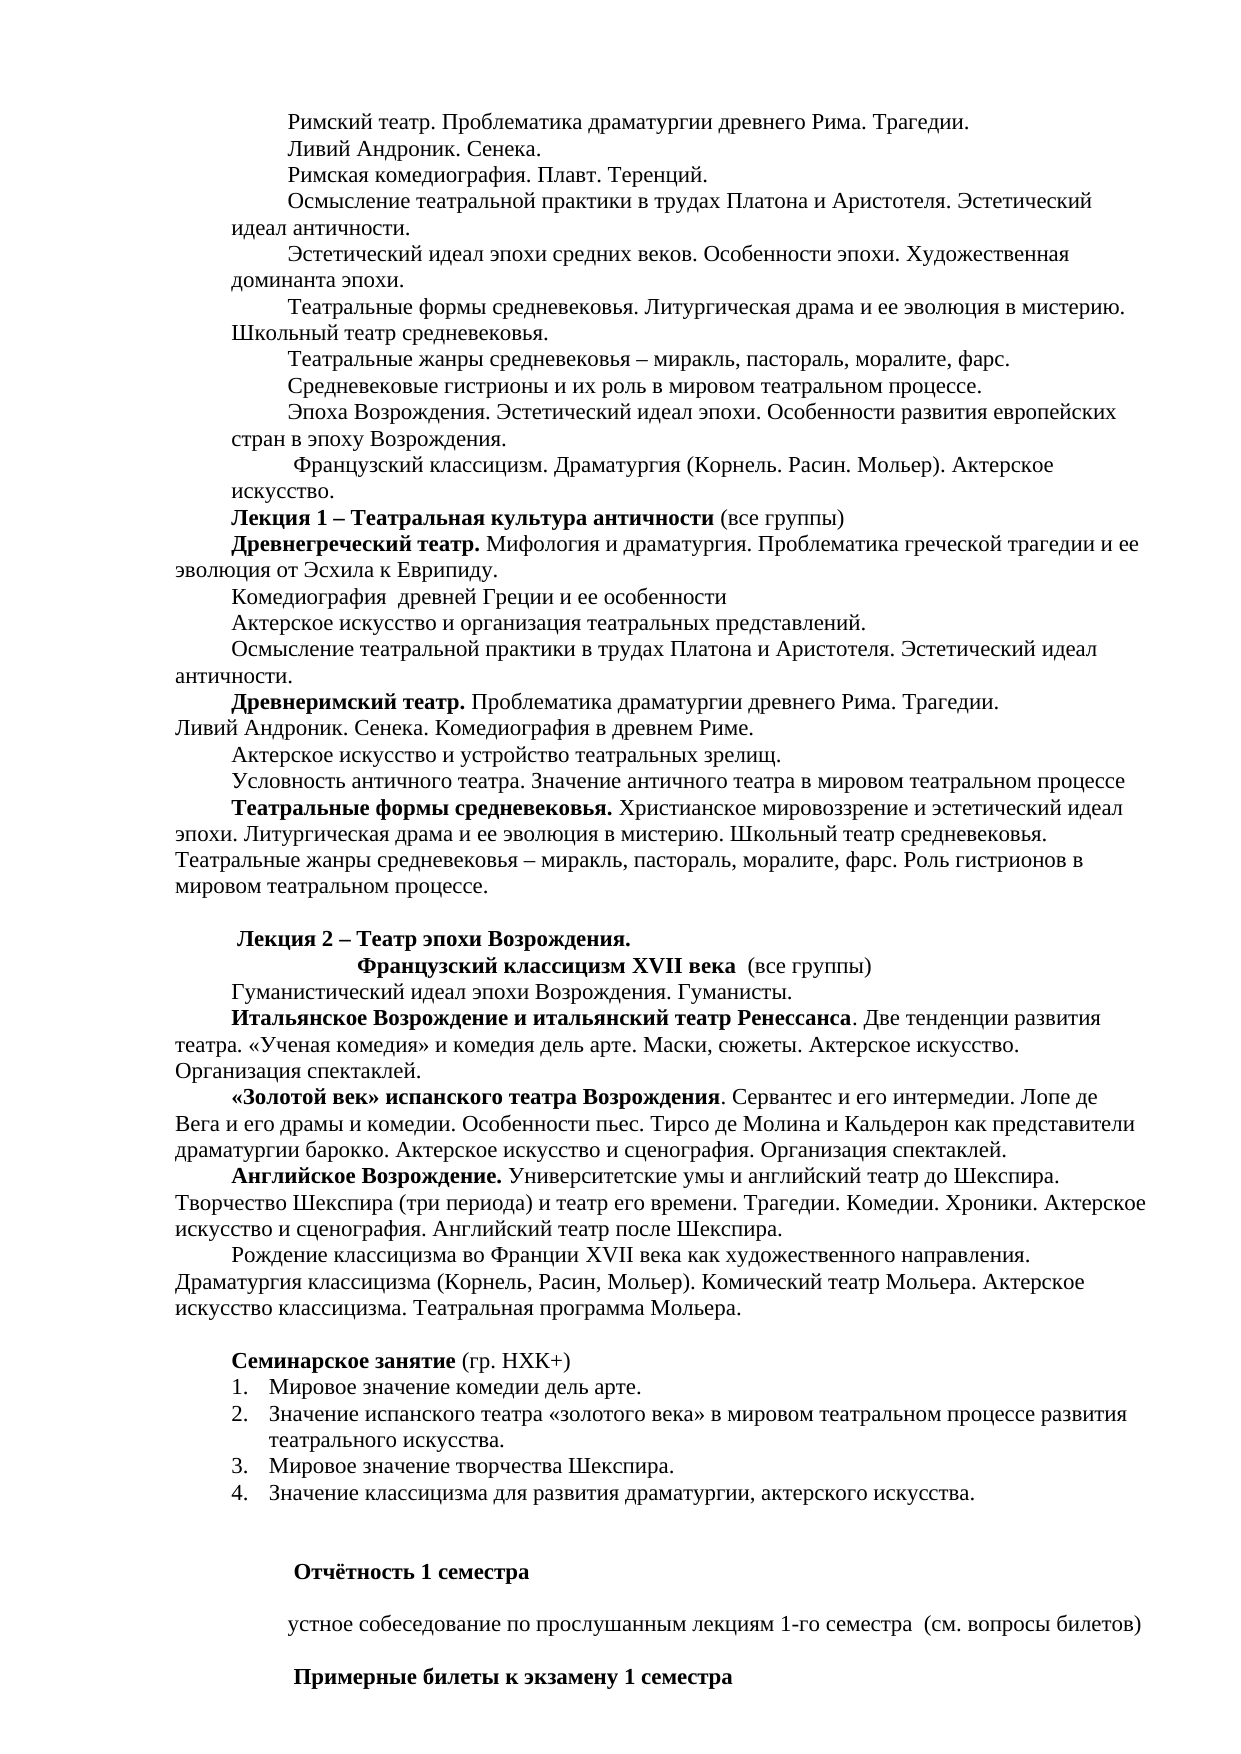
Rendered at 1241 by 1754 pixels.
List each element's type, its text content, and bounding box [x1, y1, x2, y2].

text Актерское искусство и устройство театральных зрелищ. [175, 741, 1148, 767]
text Театральные жанры средневековья – миракль, пастораль, моралите, фарс. [231, 346, 1148, 372]
text Эстетический идеал эпохи средних веков. Особенности эпохи. Художественная доминанта эпохи. [231, 240, 1148, 293]
text Римский театр. Проблематика драматургии древнего Рима. Трагедии. [231, 108, 1148, 135]
text Римская комедиография. Плавт. Теренций. [231, 161, 1148, 187]
list Мировое значение комедии дель арте. [231, 1373, 1148, 1400]
text Древнеримский театр. Проблематика драматургии древнего Рима. Трагедии. [175, 688, 1148, 714]
text Древнегреческий театр. Мифология и драматургия. Проблематика греческой трагедии и ее эволюция от Эсхила к Еврипиду. [175, 530, 1148, 583]
text Гуманистический идеал эпохи Возрождения. Гуманисты. [175, 978, 1148, 1004]
text Лекция 1 – Театральная культура античности (все группы) [175, 504, 1148, 530]
list Мировое значение творчества Шекспира. [231, 1452, 1148, 1479]
text Ливий Андроник. Сенека. [231, 135, 1148, 161]
text Комедиография древней Греции и ее особенности [175, 583, 1148, 609]
text Примерные билеты к экзамену 1 семестра [231, 1663, 1148, 1689]
text Средневековые гистрионы и их роль в мировом театральном процессе. [231, 372, 1148, 398]
text Театральные формы средневековья. Литургическая драма и ее эволюция в мистерию. Школьный театр средневековья. [231, 293, 1148, 346]
text Осмысление театральной практики в трудах Платона и Аристотеля. Эстетический идеал античности. [231, 187, 1148, 240]
text Ливий Андроник. Сенека. Комедиография в древнем Риме. [175, 714, 1148, 741]
text Эпоха Возрождения. Эстетический идеал эпохи. Особенности развития европейских стран в эпоху Возрождения. [231, 398, 1148, 451]
text «Золотой век» испанского театра Возрождения. Сервантес и его интермедии. Лопе де Вега и его драмы и комедии. Особенности пьес. Тирсо де Молина и Кальдерон как представители драматургии барокко. Актерское искусство и сценография. Организация спектаклей. [175, 1083, 1148, 1162]
text Семинарское занятие (гр. НХК+) [175, 1347, 1148, 1373]
text Рождение классицизма во Франции XVII века как художественного направления. Драматургия классицизма (Корнель, Расин, Мольер). Комический театр Мольера. Актерское искусство классицизма. Театральная программа Мольера. [175, 1242, 1148, 1321]
text Отчётность 1 семестра [231, 1558, 1148, 1584]
text устное собеседование по прослушанным лекциям 1-го семестра (см. вопросы билетов) [231, 1611, 1148, 1637]
list Значение испанского театра «золотого века» в мировом театральном процессе развития театрального искусства. [231, 1400, 1148, 1452]
text Театральные формы средневековья. Христианское мировоззрение и эстетический идеал эпохи. Литургическая драма и ее эволюция в мистерию. Школьный театр средневековья. Театральные жанры средневековья – миракль, пастораль, моралите, фарс. Роль гистрионов в мировом театральном процессе. [175, 793, 1148, 899]
text Французский классицизм. Драматургия (Корнель. Расин. Мольер). Актерское искусство. [231, 451, 1148, 504]
text Французский классицизм XVII века (все группы) [175, 952, 1148, 978]
text Лекция 2 – Театр эпохи Возрождения. [175, 925, 1148, 952]
text Итальянское Возрождение и итальянский театр Ренессанса. Две тенденции развития театра. «Ученая комедия» и комедия дель арте. Маски, сюжеты. Актерское искусство. Организация спектаклей. [175, 1004, 1148, 1083]
text Английское Возрождение. Университетские умы и английский театр до Шекспира. Творчество Шекспира (три периода) и театр его времени. Трагедии. Комедии. Хроники. Актерское искусство и сценография. Английский театр после Шекспира. [175, 1162, 1148, 1242]
text Условность античного театра. Значение античного театра в мировом театральном процессе [175, 767, 1148, 793]
text Актерское искусство и организация театральных представлений. [175, 609, 1148, 635]
text Осмысление театральной практики в трудах Платона и Аристотеля. Эстетический идеал античности. [175, 635, 1148, 688]
list Значение классицизма для развития драматургии, актерского искусства. [231, 1479, 1148, 1505]
